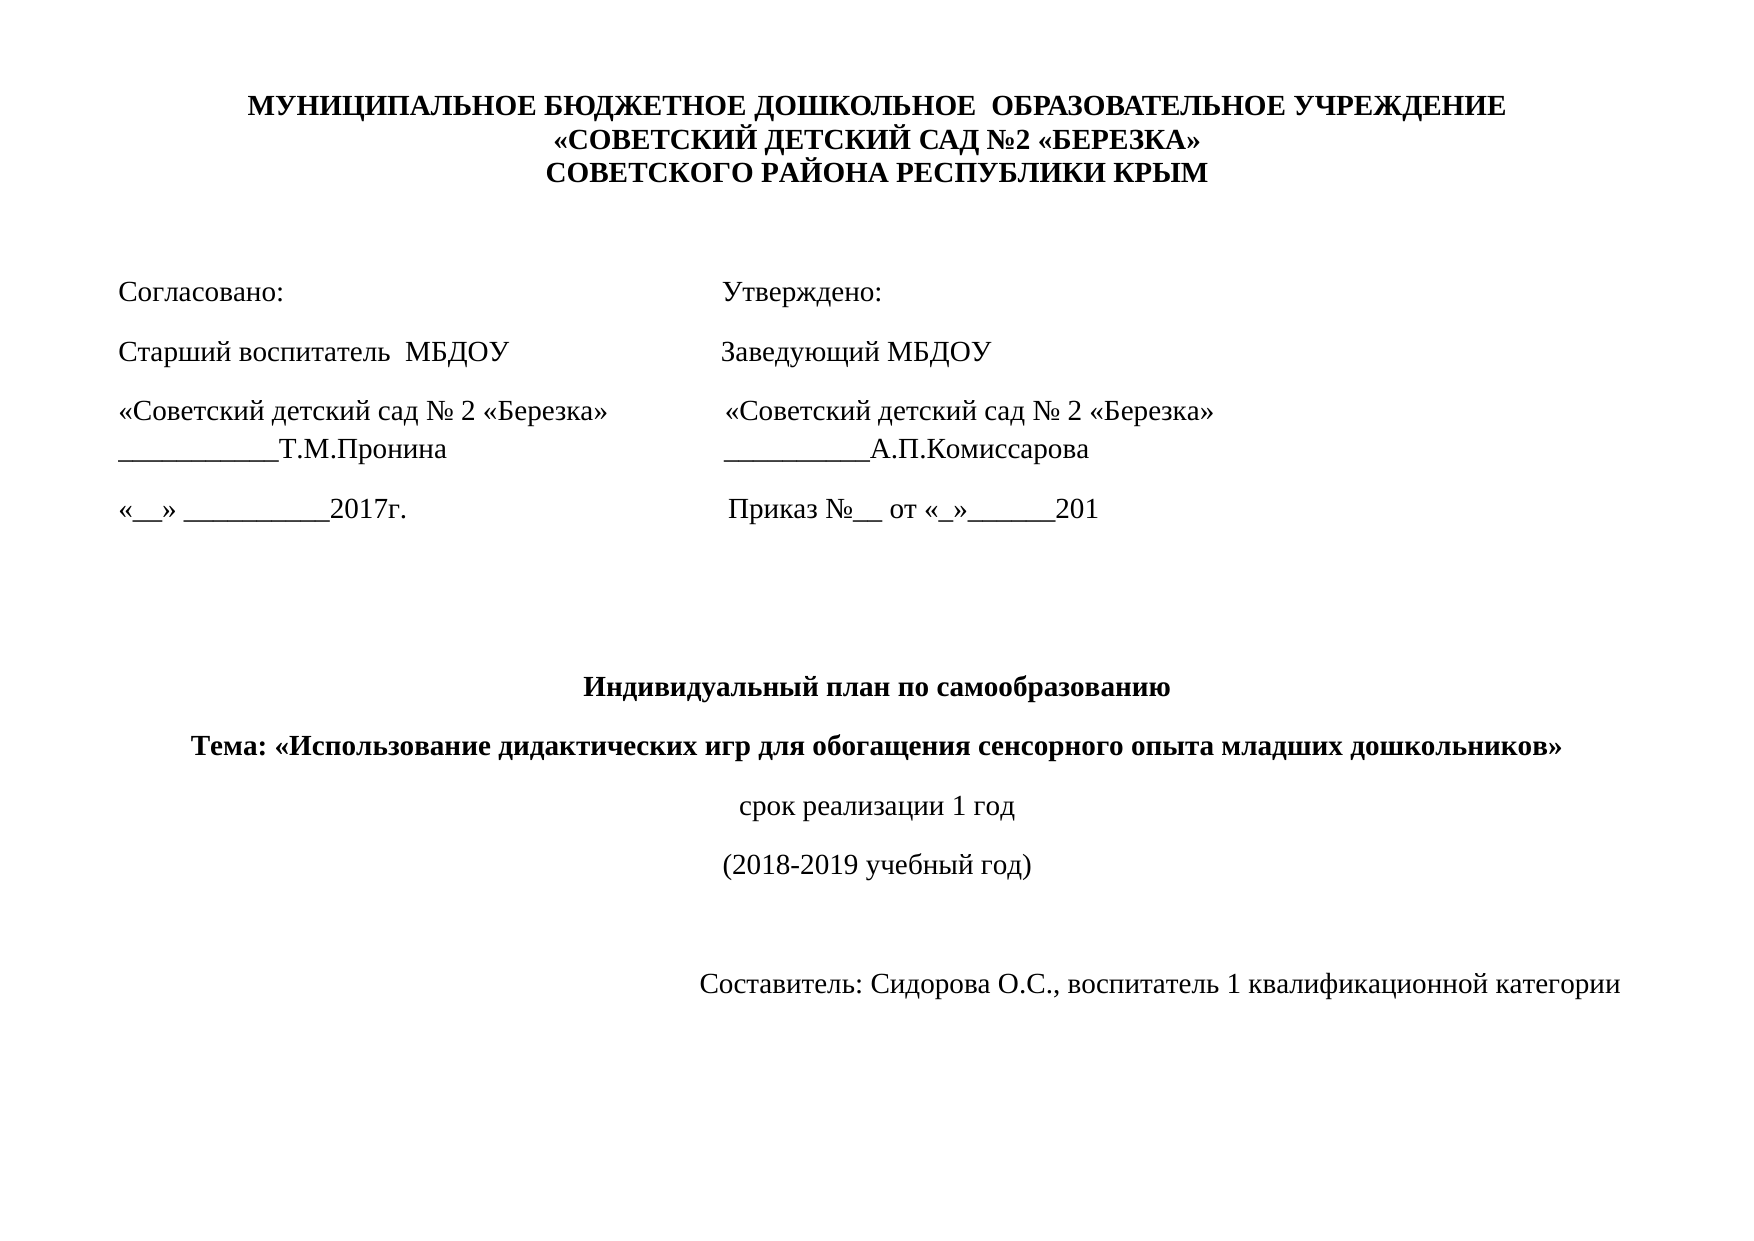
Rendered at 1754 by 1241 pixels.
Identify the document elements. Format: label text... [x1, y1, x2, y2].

text срок реализации 1 год [59, 788, 1636, 821]
text «Советский детский сад № 2 «Березка» «Советский детский сад № 2 «Березка» ___________Т.М.Пронина __________А.П.Комиссарова [118, 393, 1636, 465]
text Составитель: Сидорова О.С., воспитатель 1 квалификационной категории [699, 966, 1636, 999]
text Согласовано: Утверждено: [118, 274, 1636, 308]
text «СОВЕТСКИЙ ДЕТСКИЙ САД №2 «БЕРЕЗКА» [118, 122, 1636, 156]
text СОВЕТСКОГО РАЙОНА РЕСПУБЛИКИ КРЫМ [118, 156, 1636, 189]
text МУНИЦИПАЛЬНОЕ БЮДЖЕТНОЕ ДОШКОЛЬНОЕ ОБРАЗОВАТЕЛЬНОЕ УЧРЕЖДЕНИЕ [118, 88, 1636, 122]
text Старший воспитатель МБДОУ Заведующий МБДОУ [118, 334, 1636, 367]
text «__» __________2017г. Приказ №__ от «_»______201 [118, 491, 1636, 524]
text Индивидуальный план по самообразованию [118, 669, 1636, 703]
text Тема: «Использование дидактических игр для обогащения сенсорного опыта младших дошкольников» [118, 728, 1636, 762]
text (2018-2019 учебный год) [59, 847, 1636, 881]
